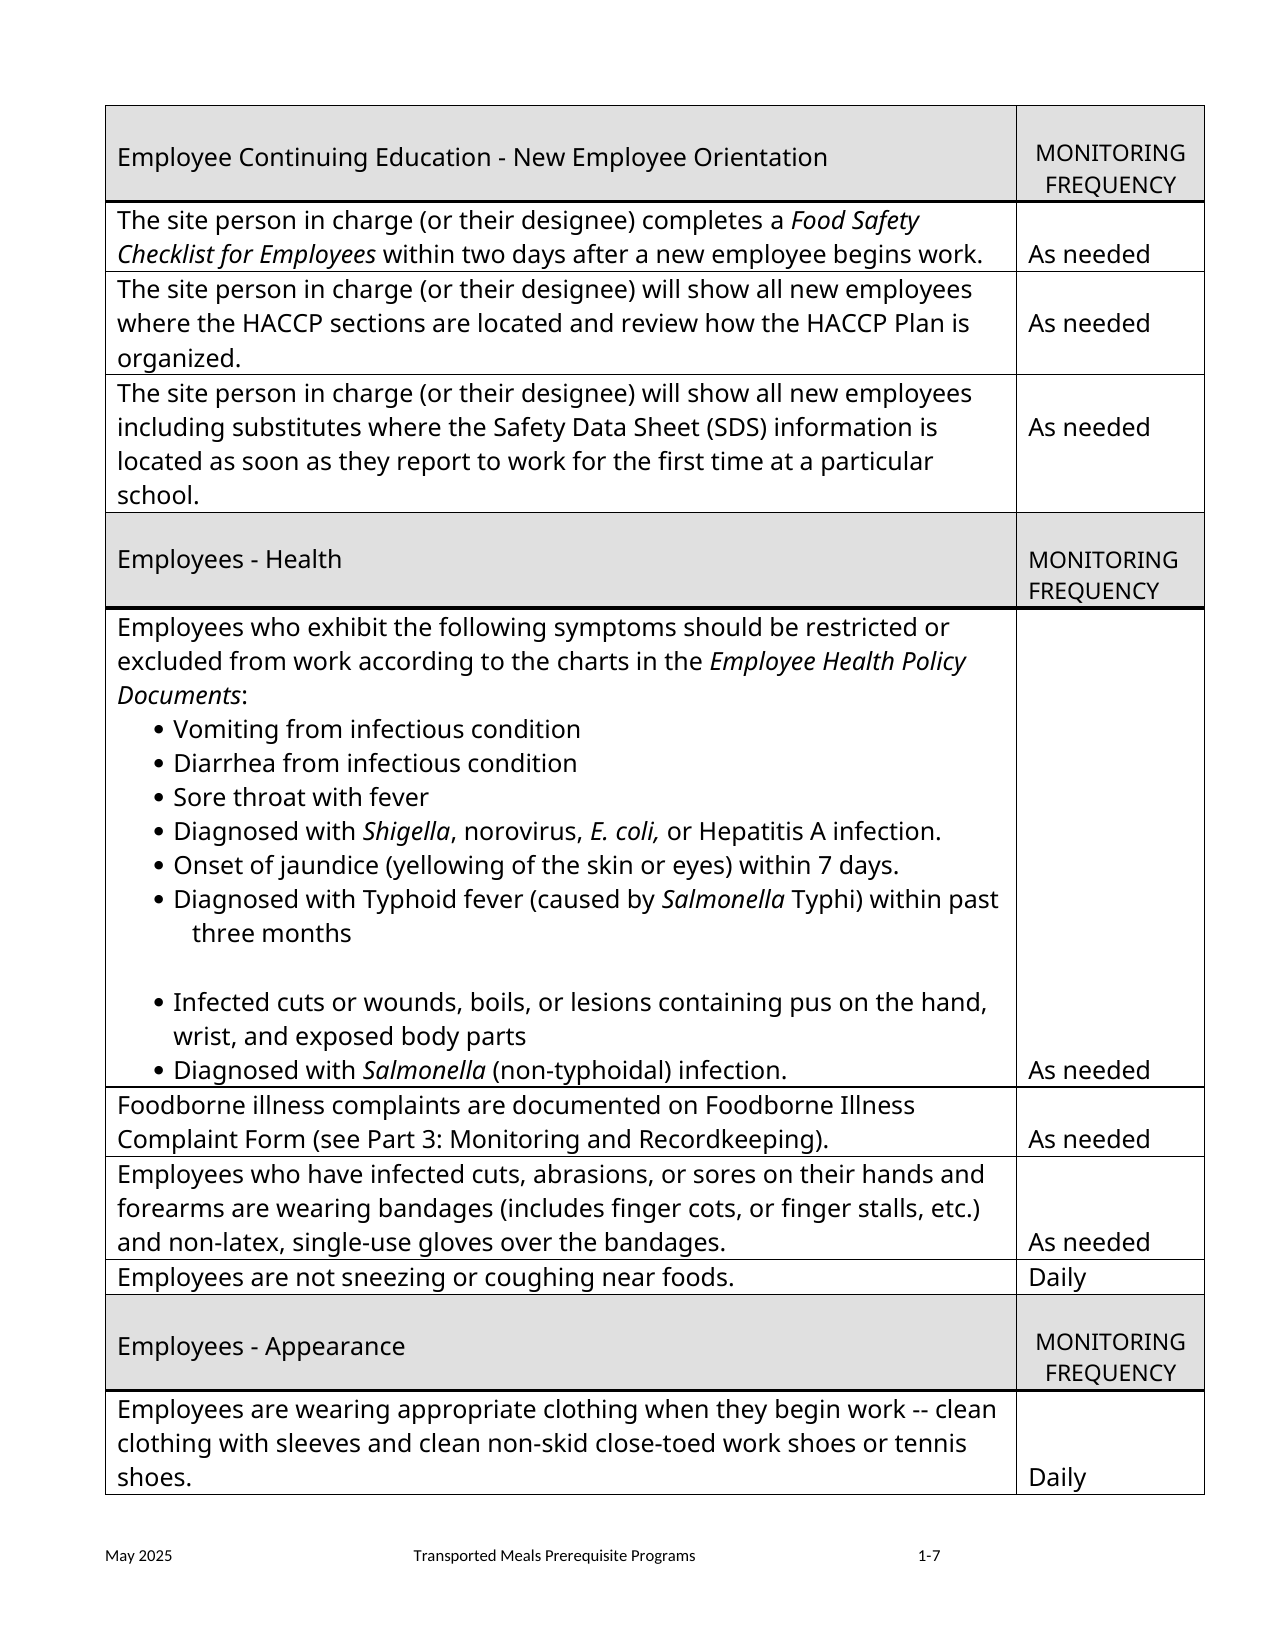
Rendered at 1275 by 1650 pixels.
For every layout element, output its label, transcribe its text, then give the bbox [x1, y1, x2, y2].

table_cell Daily [1017, 1260, 1204, 1294]
table_cell MONITORING FREQUENCY [1017, 1295, 1204, 1389]
table_cell As needed [1017, 375, 1204, 512]
table_cell As needed [1017, 1088, 1204, 1156]
table_cell Foodborne illness complaints are documented on Foodborne Illness Complaint Form (see Part 3: Monitoring and Recordkeeping). [106, 1088, 1016, 1156]
table_cell Employees who exhibit the following symptoms should be restricted or excluded from work according to the charts in the Employee Health Policy Documents: Vomiting from infectious condition Diarrhea from infectious condition Sore throat with fever Diagnosed with Shigella, norovirus, E. coli, or Hepatitis A infection. Onset of jaundice (yellowing of the skin or eyes) within 7 days. Diagnosed with Typhoid fever (caused by Salmonella Typhi) within past three months Infected cuts or wounds, boils, or lesions containing pus on the hand, wrist, and exposed body parts Diagnosed with Salmonella (non-typhoidal) infection. [106, 610, 1016, 1086]
table_cell The site person in charge (or their designee) will show all new employees where the HACCP sections are located and review how the HACCP Plan is organized. [106, 272, 1016, 374]
table_cell MONITORING FREQUENCY [1017, 513, 1204, 606]
table_cell MONITORING FREQUENCY [1017, 106, 1204, 200]
table_cell Employees - Appearance [106, 1295, 1016, 1389]
table_cell Employees are wearing appropriate clothing when they begin work -- clean clothing with sleeves and clean non-skid close-toed work shoes or tennis shoes. [106, 1392, 1016, 1494]
table_cell As needed [1017, 272, 1204, 374]
table_cell Employee Continuing Education - New Employee Orientation [106, 106, 1016, 200]
table_cell Daily [1017, 1392, 1204, 1494]
table_cell As needed [1017, 203, 1204, 271]
table_cell Employees who have infected cuts, abrasions, or sores on their hands and forearms are wearing bandages (includes finger cots, or finger stalls, etc.) and non-latex, single-use gloves over the bandages. [106, 1157, 1016, 1259]
table_cell The site person in charge (or their designee) will show all new employees including substitutes where the Safety Data Sheet (SDS) information is located as soon as they report to work for the first time at a particular school. [106, 375, 1016, 512]
table_cell Employees are not sneezing or coughing near foods. [106, 1260, 1016, 1294]
table_cell As needed [1017, 610, 1204, 1086]
table_cell As needed [1017, 1157, 1204, 1259]
table_cell Employees - Health [106, 513, 1016, 606]
table_cell The site person in charge (or their designee) completes a Food Safety Checklist for Employees within two days after a new employee begins work. [106, 203, 1016, 271]
